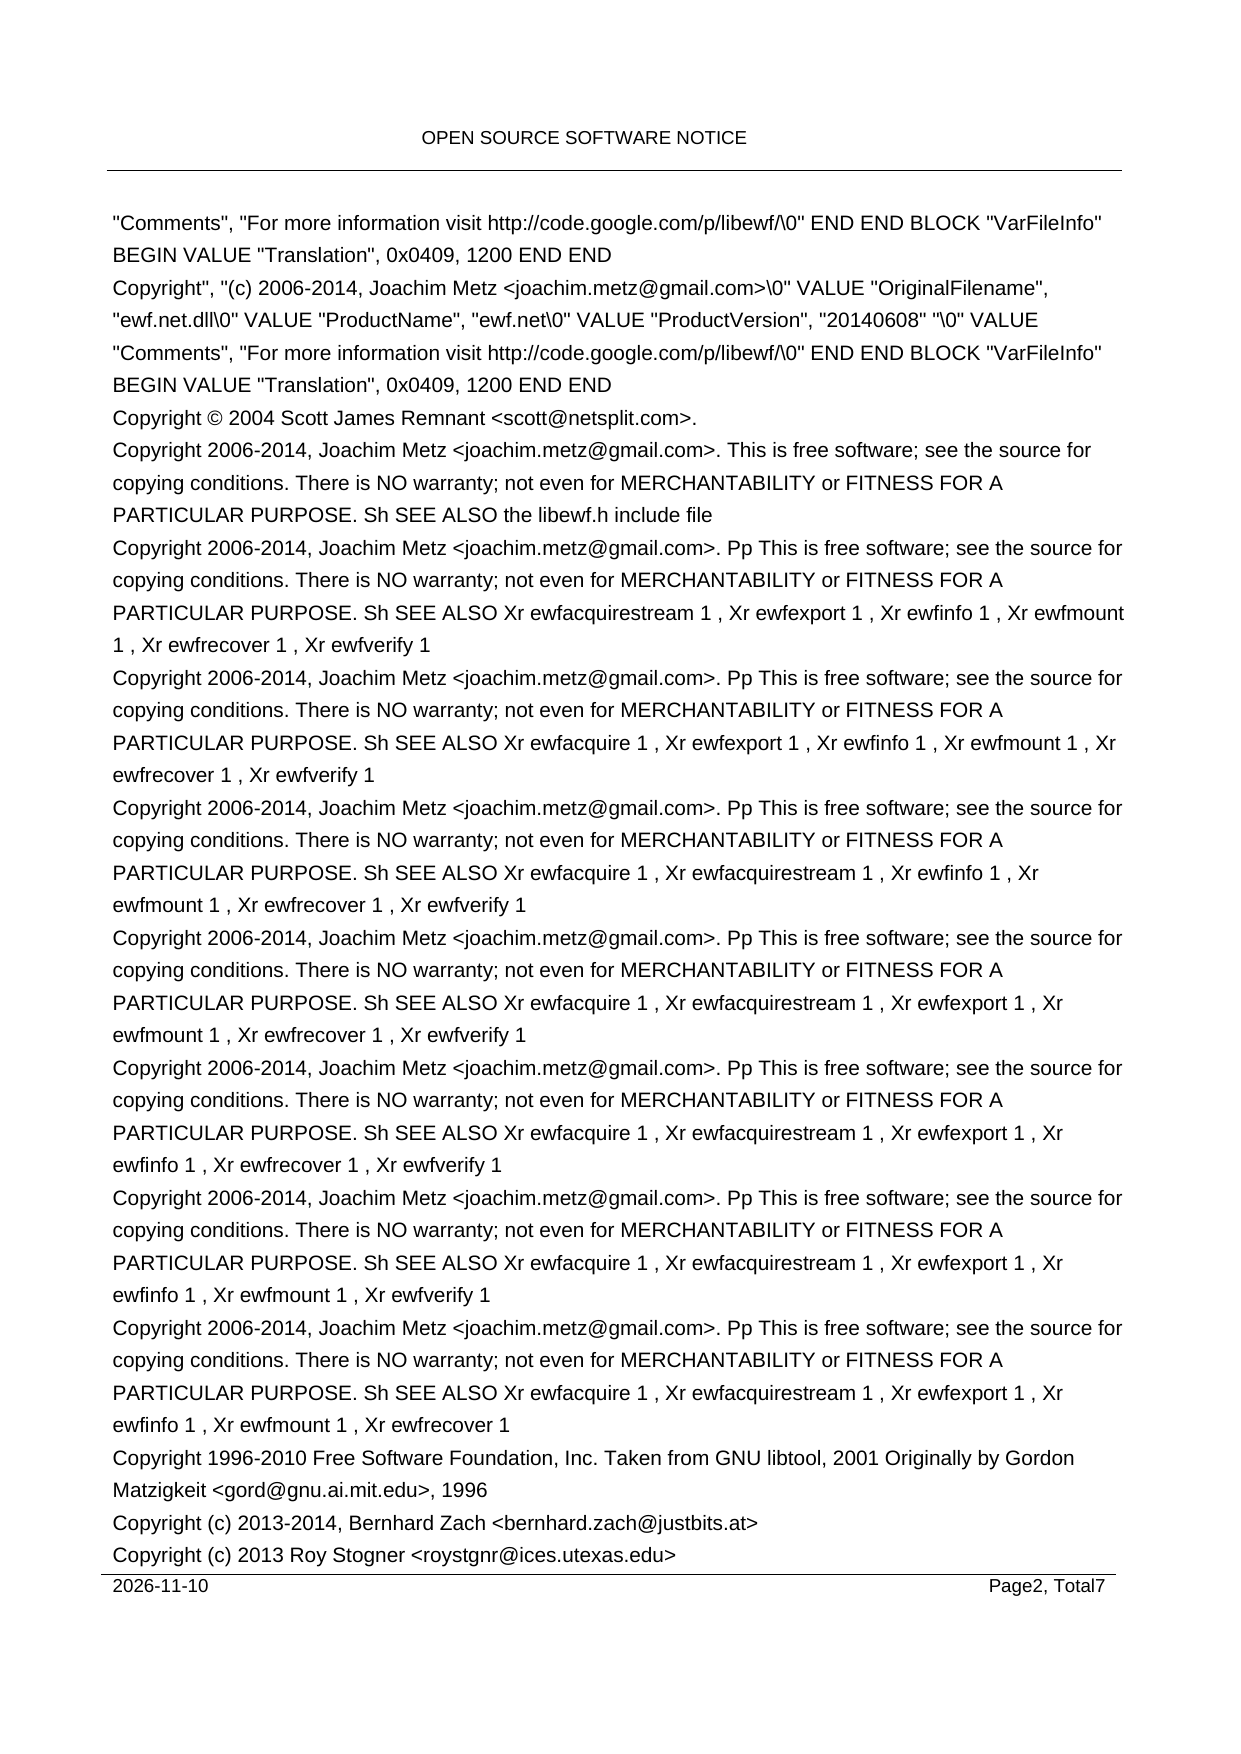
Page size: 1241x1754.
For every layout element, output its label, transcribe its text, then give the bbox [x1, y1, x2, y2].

text Copyright (c) 2013-2014, Bernhard Zach <bernhard.zach@justbits.at> [112, 1506, 1128, 1539]
text Copyright 2006-2014, Joachim Metz <joachim.metz@gmail.com>. This is free software; see the source for copying conditions. There is NO warranty; not even for MERCHANTABILITY or FITNESS FOR A PARTICULAR PURPOSE. Sh SEE ALSO the libewf.h include file [112, 434, 1128, 531]
text Copyright 2006-2014, Joachim Metz <joachim.metz@gmail.com>. Pp This is free software; see the source for copying conditions. There is NO warranty; not even for MERCHANTABILITY or FITNESS FOR A PARTICULAR PURPOSE. Sh SEE ALSO Xr ewfacquire 1 , Xr ewfacquirestream 1 , Xr ewfexport 1 , Xr ewfinfo 1 , Xr ewfmount 1 , Xr ewfrecover 1 [112, 1311, 1128, 1441]
text Copyright", "(c) 2006-2014, Joachim Metz <joachim.metz@gmail.com>\0" VALUE "OriginalFilename", "ewf.net.dll\0" VALUE "ProductName", "ewf.net\0" VALUE "ProductVersion", "20140608" "\0" VALUE "Comments", "For more information visit http://code.google.com/p/libewf/\0" END END BLOCK "VarFileInfo" BEGIN VALUE "Translation", 0x0409, 1200 END END [112, 271, 1128, 401]
text Copyright 1996-2010 Free Software Foundation, Inc. Taken from GNU libtool, 2001 Originally by Gordon Matzigkeit <gord@gnu.ai.mit.edu>, 1996 [112, 1441, 1128, 1506]
text Copyright 2006-2014, Joachim Metz <joachim.metz@gmail.com>. Pp This is free software; see the source for copying conditions. There is NO warranty; not even for MERCHANTABILITY or FITNESS FOR A PARTICULAR PURPOSE. Sh SEE ALSO Xr ewfacquire 1 , Xr ewfacquirestream 1 , Xr ewfexport 1 , Xr ewfinfo 1 , Xr ewfrecover 1 , Xr ewfverify 1 [112, 1051, 1128, 1181]
text Copyright 2006-2014, Joachim Metz <joachim.metz@gmail.com>. Pp This is free software; see the source for copying conditions. There is NO warranty; not even for MERCHANTABILITY or FITNESS FOR A PARTICULAR PURPOSE. Sh SEE ALSO Xr ewfacquire 1 , Xr ewfacquirestream 1 , Xr ewfinfo 1 , Xr ewfmount 1 , Xr ewfrecover 1 , Xr ewfverify 1 [112, 791, 1128, 921]
text Copyright (c) 2013 Roy Stogner <roystgnr@ices.utexas.edu> [112, 1539, 1128, 1571]
text Copyright 2006-2014, Joachim Metz <joachim.metz@gmail.com>. Pp This is free software; see the source for copying conditions. There is NO warranty; not even for MERCHANTABILITY or FITNESS FOR A PARTICULAR PURPOSE. Sh SEE ALSO Xr ewfacquire 1 , Xr ewfacquirestream 1 , Xr ewfexport 1 , Xr ewfinfo 1 , Xr ewfmount 1 , Xr ewfverify 1 [112, 1181, 1128, 1311]
text Copyright 2006-2014, Joachim Metz <joachim.metz@gmail.com>. Pp This is free software; see the source for copying conditions. There is NO warranty; not even for MERCHANTABILITY or FITNESS FOR A PARTICULAR PURPOSE. Sh SEE ALSO Xr ewfacquirestream 1 , Xr ewfexport 1 , Xr ewfinfo 1 , Xr ewfmount 1 , Xr ewfrecover 1 , Xr ewfverify 1 [112, 531, 1128, 661]
text Copyright © 2004 Scott James Remnant <scott@netsplit.com>. [112, 401, 1128, 434]
text Copyright 2006-2014, Joachim Metz <joachim.metz@gmail.com>. Pp This is free software; see the source for copying conditions. There is NO warranty; not even for MERCHANTABILITY or FITNESS FOR A PARTICULAR PURPOSE. Sh SEE ALSO Xr ewfacquire 1 , Xr ewfexport 1 , Xr ewfinfo 1 , Xr ewfmount 1 , Xr ewfrecover 1 , Xr ewfverify 1 [112, 661, 1128, 791]
text Copyright 2006-2014, Joachim Metz <joachim.metz@gmail.com>. Pp This is free software; see the source for copying conditions. There is NO warranty; not even for MERCHANTABILITY or FITNESS FOR A PARTICULAR PURPOSE. Sh SEE ALSO Xr ewfacquire 1 , Xr ewfacquirestream 1 , Xr ewfexport 1 , Xr ewfmount 1 , Xr ewfrecover 1 , Xr ewfverify 1 [112, 921, 1128, 1051]
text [112, 206, 1128, 271]
